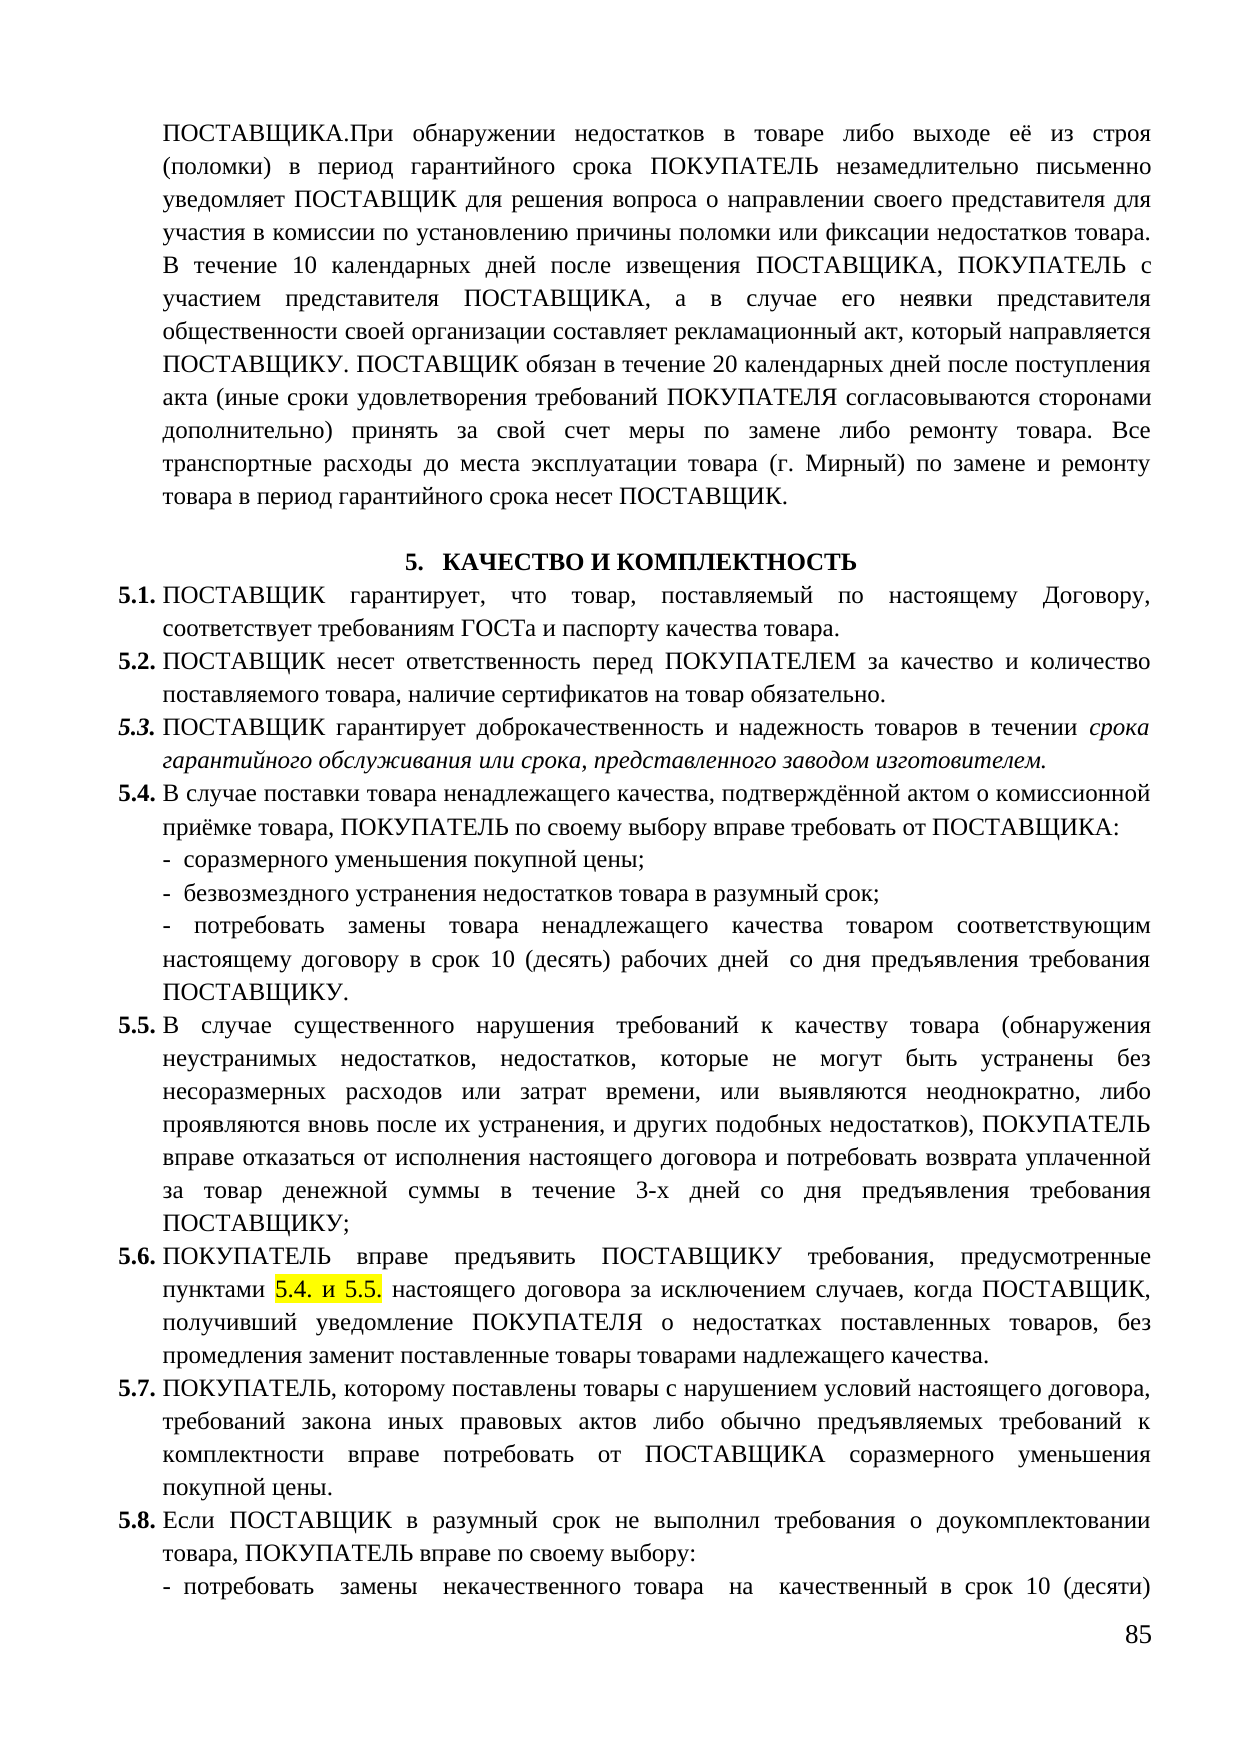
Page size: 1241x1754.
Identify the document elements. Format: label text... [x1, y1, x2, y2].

list КАЧЕСТВО И КОМПЛЕКТНОСТЬ [110, 547, 1152, 576]
list ПОСТАВЩИК гарантирует доброкачественность и надежность товаров в течении срока гарантийного обслуживания или срока, представленного заводом изготовителем. [118, 712, 1152, 774]
list ПОКУПАТЕЛЬ, которому поставлены товары с нарушением условий настоящего договора, требований закона иных правовых актов либо обычно предъявляемых требований к комплектности вправе потребовать от ПОСТАВЩИКА соразмерного уменьшения покупной цены. [118, 1373, 1152, 1501]
text - потребовать замены товара ненадлежащего качества товаром соответствующим настоящему договору в срок 10 (десять) рабочих дней со дня предъявления требования ПОСТАВЩИКУ. [162, 911, 1152, 1005]
list ПОСТАВЩИК гарантирует, что товар, поставляемый по настоящему Договору, соответствует требованиям ГОСТа и паспорту качества товара. [118, 580, 1152, 642]
list ПОКУПАТЕЛЬ вправе предъявить ПОСТАВЩИКУ требования, предусмотренные пунктами 5.4. и 5.5. настоящего договора за исключением случаев, когда ПОСТАВЩИК, получивший уведомление ПОКУПАТЕЛЯ о недостатках поставленных товаров, без промедления заменит поставленные товары товарами надлежащего качества. [118, 1241, 1152, 1369]
text - соразмерного уменьшения покупной цены; [162, 844, 1152, 873]
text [162, 1571, 1152, 1600]
list ПОСТАВЩИК несет ответственность перед ПОКУПАТЕЛЕМ за качество и количество поставляемого товара, наличие сертификатов на товар обязательно. [118, 646, 1152, 708]
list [118, 118, 1152, 510]
list В случае существенного нарушения требований к качеству товара (обнаружения неустранимых недостатков, недостатков, которые не могут быть устранены без несоразмерных расходов или затрат времени, или выявляются неоднократно, либо проявляются вновь после их устранения, и других подобных недостатков), ПОКУПАТЕЛЬ вправе отказаться от исполнения настоящего договора и потребовать возврата уплаченной за товар денежной суммы в течение 3-х дней со дня предъявления требования ПОСТАВЩИКУ; [118, 1010, 1152, 1237]
text - безвозмездного устранения недостатков товара в разумный срок; [162, 878, 1152, 906]
list Если ПОСТАВЩИК в разумный срок не выполнил требования о доукомплектовании товара, ПОКУПАТЕЛЬ вправе по своему выбору: [118, 1505, 1152, 1567]
list В случае поставки товара ненадлежащего качества, подтверждённой актом о комиссионной приёмке товара, ПОКУПАТЕЛЬ по своему выбору вправе требовать от ПОСТАВЩИКА: [118, 778, 1152, 840]
